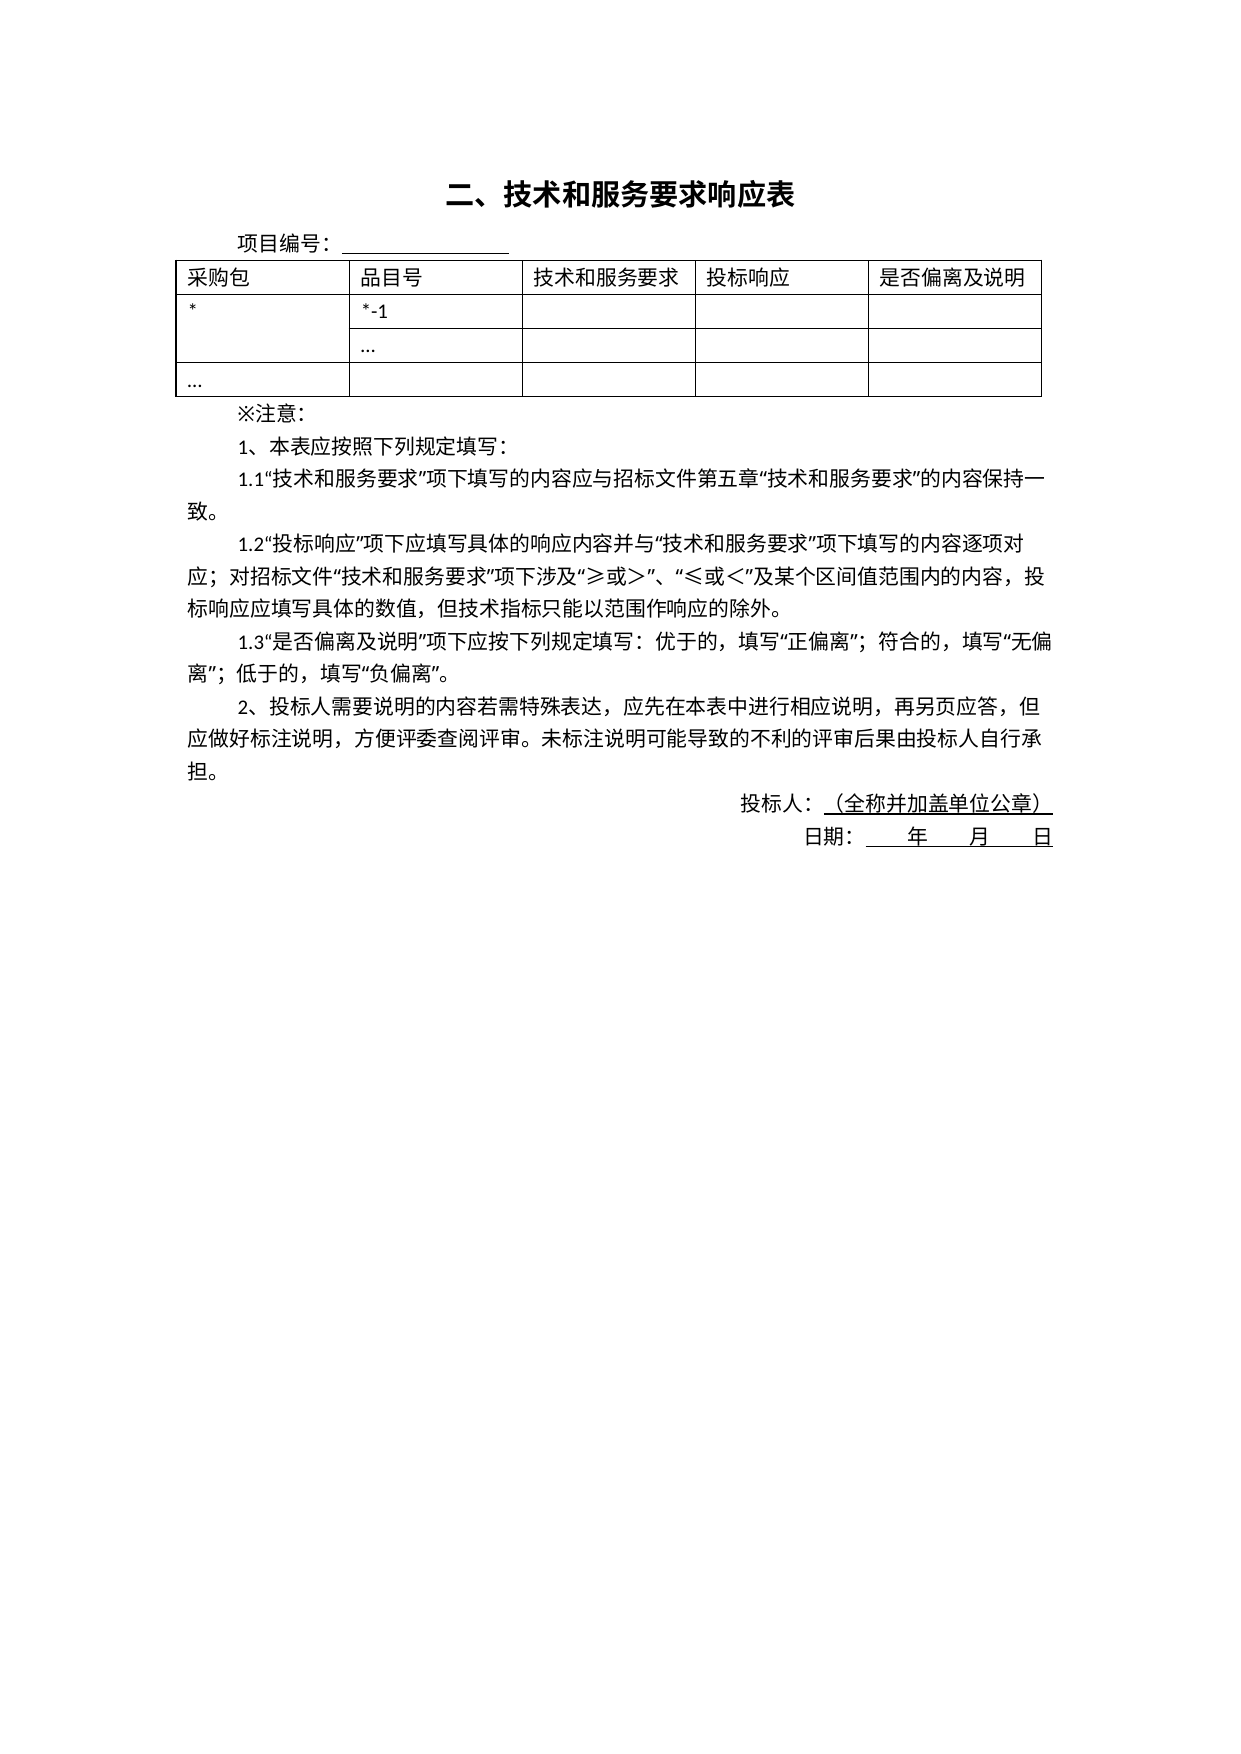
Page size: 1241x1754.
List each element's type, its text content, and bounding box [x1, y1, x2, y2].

text 1.3“是否偏离及说明”项下应按下列规定填写：优于的，填写“正偏离”；符合的，填写“无偏离”；低于的，填写“负偏离”。 [187, 625, 1053, 690]
table_cell [523, 295, 695, 328]
table_cell [869, 295, 1041, 328]
text 1.2“投标响应”项下应填写具体的响应内容并与“技术和服务要求”项下填写的内容逐项对应；对招标文件“技术和服务要求”项下涉及“≥或＞”、“≤或＜”及某个区间值范围内的内容，投标响应应填写具体的数值，但技术指标只能以范围作响应的除外。 [187, 527, 1053, 625]
text 2、投标人需要说明的内容若需特殊表达，应先在本表中进行相应说明，再另页应答，但应做好标注说明，方便评委查阅评审。未标注说明可能导致的不利的评审后果由投标人自行承担。 [187, 690, 1053, 787]
table_cell * [177, 295, 349, 362]
table_cell [523, 329, 695, 362]
table_cell [696, 295, 868, 328]
text 二、技术和服务要求响应表 [187, 162, 1053, 227]
table_cell [869, 329, 1041, 362]
table_cell *-1 [350, 295, 522, 328]
text 1.1“技术和服务要求”项下填写的内容应与招标文件第五章“技术和服务要求”的内容保持一致。 [187, 462, 1053, 527]
table_header 品目号 [350, 261, 522, 293]
table_cell … [350, 329, 522, 362]
table_cell [696, 329, 868, 362]
table_cell [869, 363, 1041, 396]
table_cell [523, 363, 695, 396]
table_header 采购包 [177, 261, 349, 293]
text 日期： 年 月 日 [187, 820, 1053, 852]
table_header 技术和服务要求 [523, 261, 695, 293]
text 1、本表应按照下列规定填写： [187, 430, 1053, 462]
table_cell [350, 363, 522, 396]
table_header 投标响应 [696, 261, 868, 293]
table_cell … [177, 363, 349, 396]
text ※注意： [187, 397, 1053, 430]
table_header 是否偏离及说明 [869, 261, 1041, 293]
text 投标人：（全称并加盖单位公章） [187, 787, 1053, 820]
text 项目编号： [187, 227, 1053, 259]
table_cell [696, 363, 868, 396]
